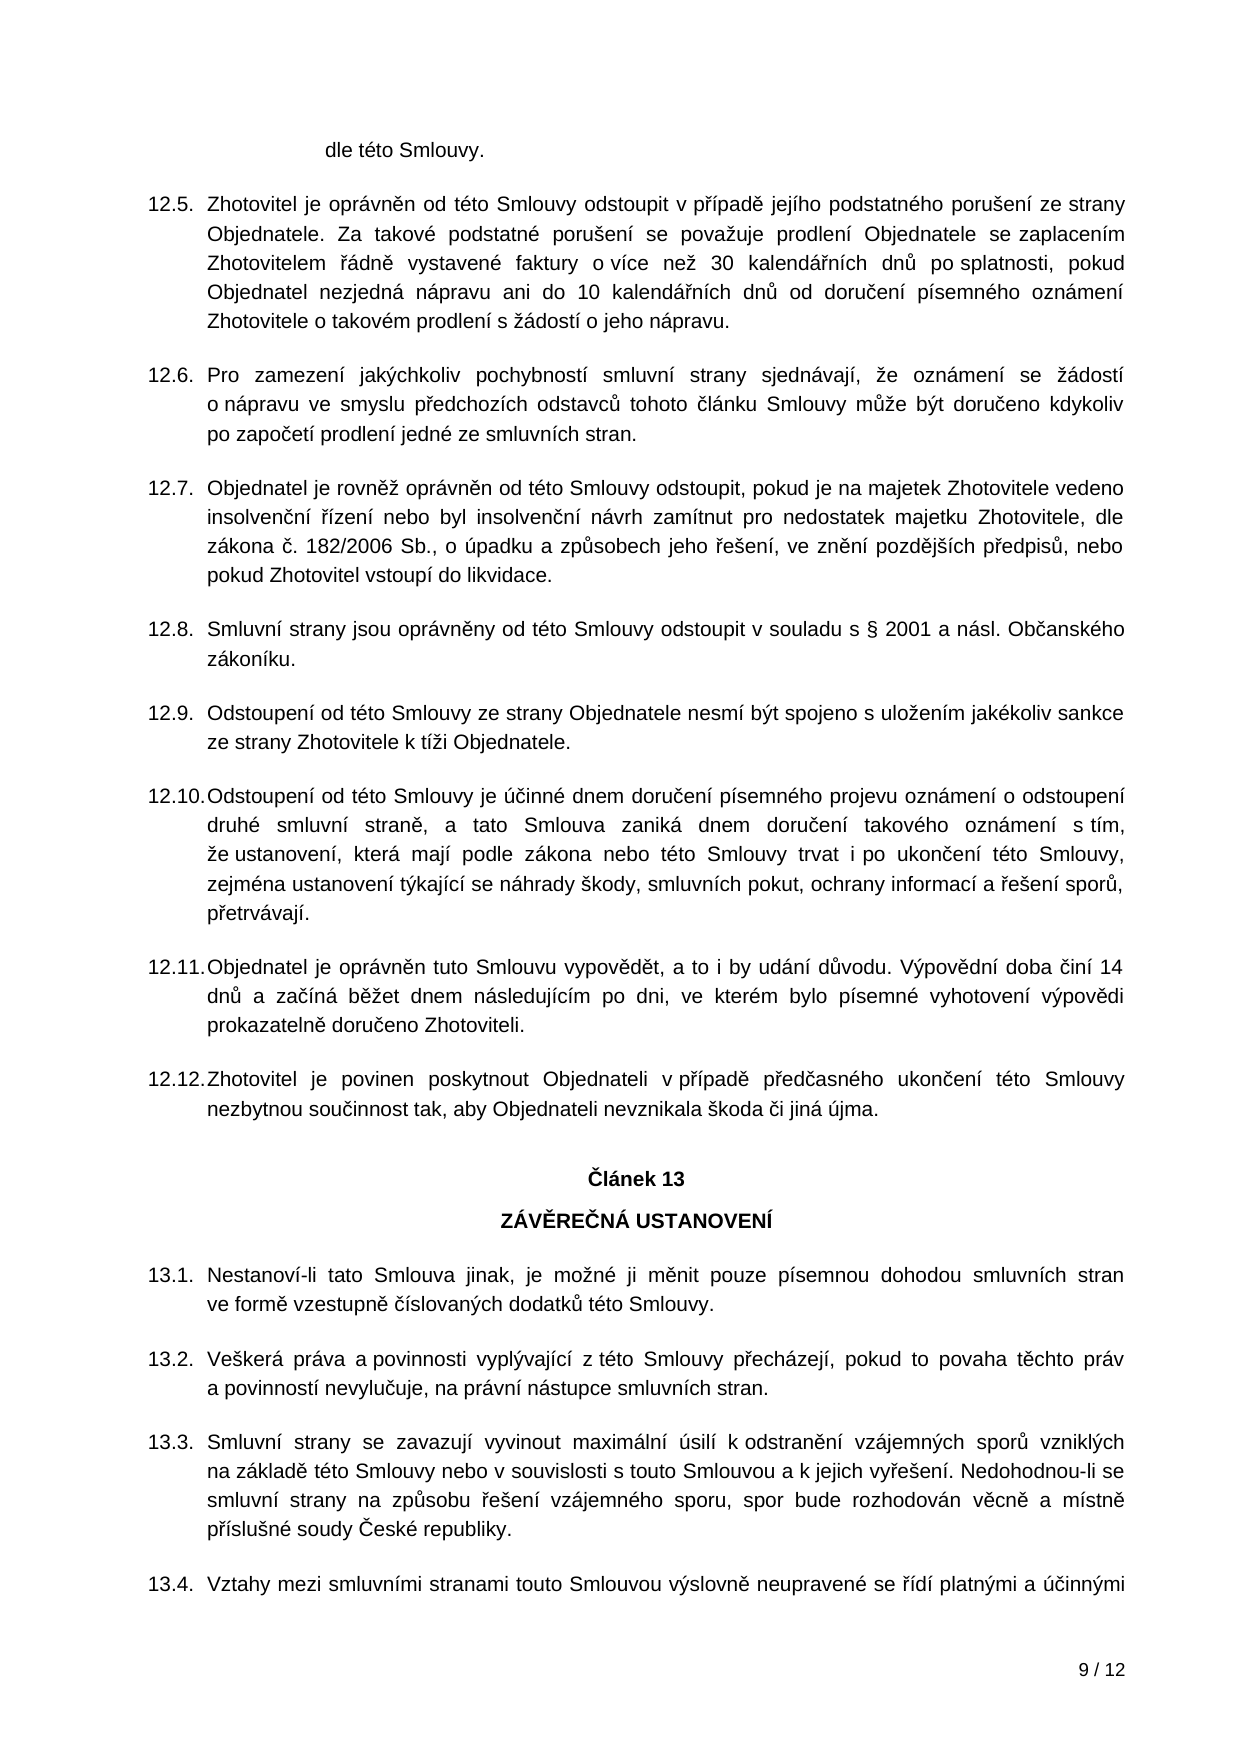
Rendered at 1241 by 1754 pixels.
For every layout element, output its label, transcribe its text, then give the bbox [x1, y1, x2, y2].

list Odstoupení od této Smlouvy je účinné dnem doručení písemného projevu oznámení o odstoupení druhé smluvní straně, a tato Smlouva zaniká dnem doručení takového oznámení s tím, že ustanovení, která mají podle zákona nebo této Smlouvy trvat i po ukončení této Smlouvy, zejména ustanovení týkající se náhrady škody, smluvních pokut, ochrany informací a řešení sporů, přetrvávají. [148, 779, 1125, 924]
list Nestanoví-li tato Smlouva jinak, je možné ji měnit pouze písemnou dohodou smluvních stran ve formě vzestupně číslovaných dodatků této Smlouvy. [148, 1258, 1125, 1316]
list Veškerá práva a povinnosti vyplývající z této Smlouvy přecházejí, pokud to povaha těchto práv a povinností nevylučuje, na právní nástupce smluvních stran. [148, 1341, 1125, 1399]
list Objednatel je oprávněn tuto Smlouvu vypovědět, a to i by udání důvodu. Výpovědní doba činí 14 dnů a začíná běžet dnem následujícím po dni, ve kterém bylo písemné vyhotovení výpovědi prokazatelně doručeno Zhotoviteli. [148, 949, 1125, 1037]
list Objednatel je rovněž oprávněn od této Smlouvy odstoupit, pokud je na majetek Zhotovitele vedeno insolvenční řízení nebo byl insolvenční návrh zamítnut pro nedostatek majetku Zhotovitele, dle zákona č. 182/2006 Sb., o úpadku a způsobech jeho řešení, ve znění pozdějších předpisů, nebo pokud Zhotovitel vstoupí do likvidace. [148, 470, 1125, 587]
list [148, 1566, 1125, 1595]
list Pro zamezení jakýchkoliv pochybností smluvní strany sjednávají, že oznámení se žádostí o nápravu ve smyslu předchozích odstavců tohoto článku Smlouvy může být doručeno kdykoliv po započetí prodlení jedné ze smluvních stran. [148, 358, 1125, 445]
text Článek 13 [148, 1162, 1125, 1191]
list Smluvní strany se zavazují vyvinout maximální úsilí k odstranění vzájemných sporů vzniklých na základě této Smlouvy nebo v souvislosti s touto Smlouvou a k jejich vyřešení. Nedohodnou-li se smluvní strany na způsobu řešení vzájemného sporu, spor bude rozhodován věcně a místně příslušné soudy České republiky. [148, 1424, 1125, 1541]
text ZÁVĚREČNÁ USTANOVENÍ [148, 1204, 1125, 1233]
list Zhotovitel je oprávněn od této Smlouvy odstoupit v případě jejího podstatného porušení ze strany Objednatele. Za takové podstatné porušení se považuje prodlení Objednatele se zaplacením Zhotovitelem řádně vystavené faktury o více než 30 kalendářních dnů po splatnosti, pokud Objednatel nezjedná nápravu ani do 10 kalendářních dnů od doručení písemného oznámení Zhotovitele o takovém prodlení s žádostí o jeho nápravu. [148, 187, 1125, 333]
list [236, 133, 1125, 162]
list Zhotovitel je povinen poskytnout Objednateli v případě předčasného ukončení této Smlouvy nezbytnou součinnost tak, aby Objednateli nevznikala škoda či jiná újma. [148, 1062, 1125, 1120]
list Smluvní strany jsou oprávněny od této Smlouvy odstoupit v souladu s § 2001 a násl. Občanského zákoníku. [148, 612, 1125, 670]
list Odstoupení od této Smlouvy ze strany Objednatele nesmí být spojeno s uložením jakékoliv sankce ze strany Zhotovitele k tíži Objednatele. [148, 695, 1125, 754]
